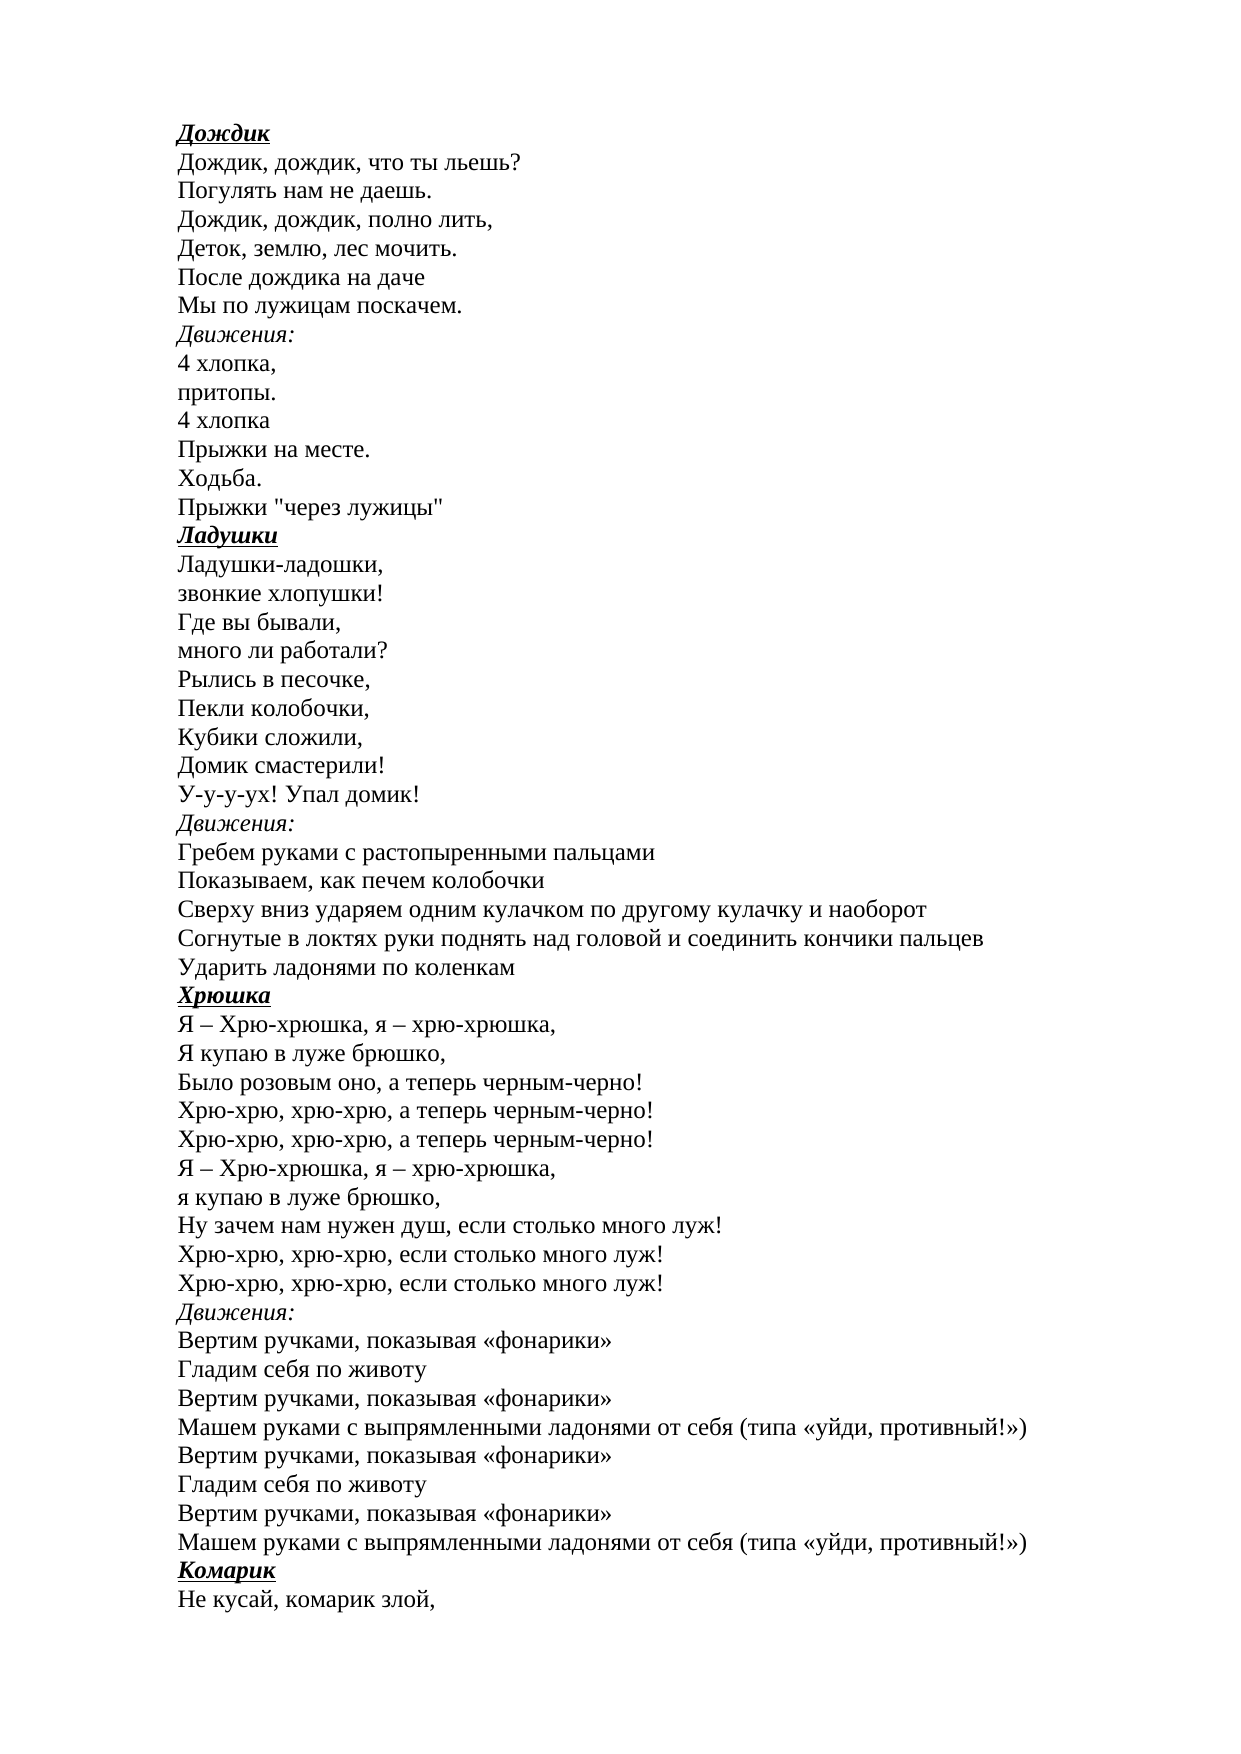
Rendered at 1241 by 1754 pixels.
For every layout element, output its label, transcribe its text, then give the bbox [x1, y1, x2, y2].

text Гребем руками с растопыренными пальцами [177, 837, 1152, 866]
text Я – Хрю-хрюшка, я – хрю-хрюшка, [177, 1153, 1152, 1182]
text я купаю в луже брюшко, [177, 1182, 1152, 1211]
text Ну зачем нам нужен душ, если столько много луж! [177, 1211, 1152, 1239]
text Где вы бывали, [177, 607, 1152, 636]
text притопы. [177, 377, 1152, 406]
text Пекли колобочки, [177, 693, 1152, 722]
text Ударить ладонями по коленкам [177, 952, 1152, 981]
text Движения: [177, 319, 1152, 348]
text Машем руками с выпрямленными ладонями от себя (типа «уйди, противный!») [177, 1527, 1152, 1556]
text Ладушки-ладошки, [177, 549, 1152, 578]
text Прыжки на месте. [177, 434, 1152, 463]
text Машем руками с выпрямленными ладонями от себя (типа «уйди, противный!») [177, 1412, 1152, 1441]
text Я купаю в луже брюшко, [177, 1038, 1152, 1067]
text Ходьба. [177, 463, 1152, 492]
text Было розовым оно, а теперь черным-черно! [177, 1067, 1152, 1096]
text После дождика на даче [177, 262, 1152, 291]
text Вертим ручками, показывая «фонарики» [177, 1383, 1152, 1412]
text Деток, землю, лес мочить. [177, 233, 1152, 262]
text Вертим ручками, показывая «фонарики» [177, 1498, 1152, 1527]
text Показываем, как печем колобочки [177, 866, 1152, 894]
text Прыжки "через лужицы" [177, 492, 1152, 521]
text Согнутые в локтях руки поднять над головой и соединить кончики пальцев [177, 923, 1152, 952]
text У-у-у-ух! Упал домик! [177, 779, 1152, 808]
text Вертим ручками, показывая «фонарики» [177, 1326, 1152, 1354]
text Домик смастерили! [177, 751, 1152, 779]
text звонкие хлопушки! [177, 578, 1152, 607]
text Вертим ручками, показывая «фонарики» [177, 1441, 1152, 1469]
text Дождик [177, 118, 1152, 147]
text Хрю-хрю, хрю-хрю, а теперь черным-черно! [177, 1096, 1152, 1124]
text Гладим себя по животу [177, 1469, 1152, 1498]
text Хрю-хрю, хрю-хрю, если столько много луж! [177, 1268, 1152, 1297]
text Гладим себя по животу [177, 1354, 1152, 1383]
text Рылись в песочке, [177, 664, 1152, 693]
text Кубики сложили, [177, 722, 1152, 751]
text 4 хлопка, [177, 348, 1152, 377]
text Хрю-хрю, хрю-хрю, если столько много луж! [177, 1239, 1152, 1268]
text много ли работали? [177, 636, 1152, 664]
text Сверху вниз ударяем одним кулачком по другому кулачку и наоборот [177, 894, 1152, 923]
text Комарик [177, 1556, 1152, 1584]
text Хрю-хрю, хрю-хрю, а теперь черным-черно! [177, 1124, 1152, 1153]
text Я – Хрю-хрюшка, я – хрю-хрюшка, [177, 1009, 1152, 1038]
text 4 хлопка [177, 406, 1152, 434]
text Дождик, дождик, что ты льешь? [177, 147, 1152, 176]
text Движения: [177, 1297, 1152, 1326]
text Движения: [177, 808, 1152, 837]
text Дождик, дождик, полно лить, [177, 204, 1152, 233]
text Не кусай, комарик злой, [177, 1584, 1152, 1613]
text Мы по лужицам поскачем. [177, 291, 1152, 319]
text Погулять нам не даешь. [177, 176, 1152, 204]
text Хрюшка [177, 981, 1152, 1009]
text Ладушки [177, 521, 1152, 549]
